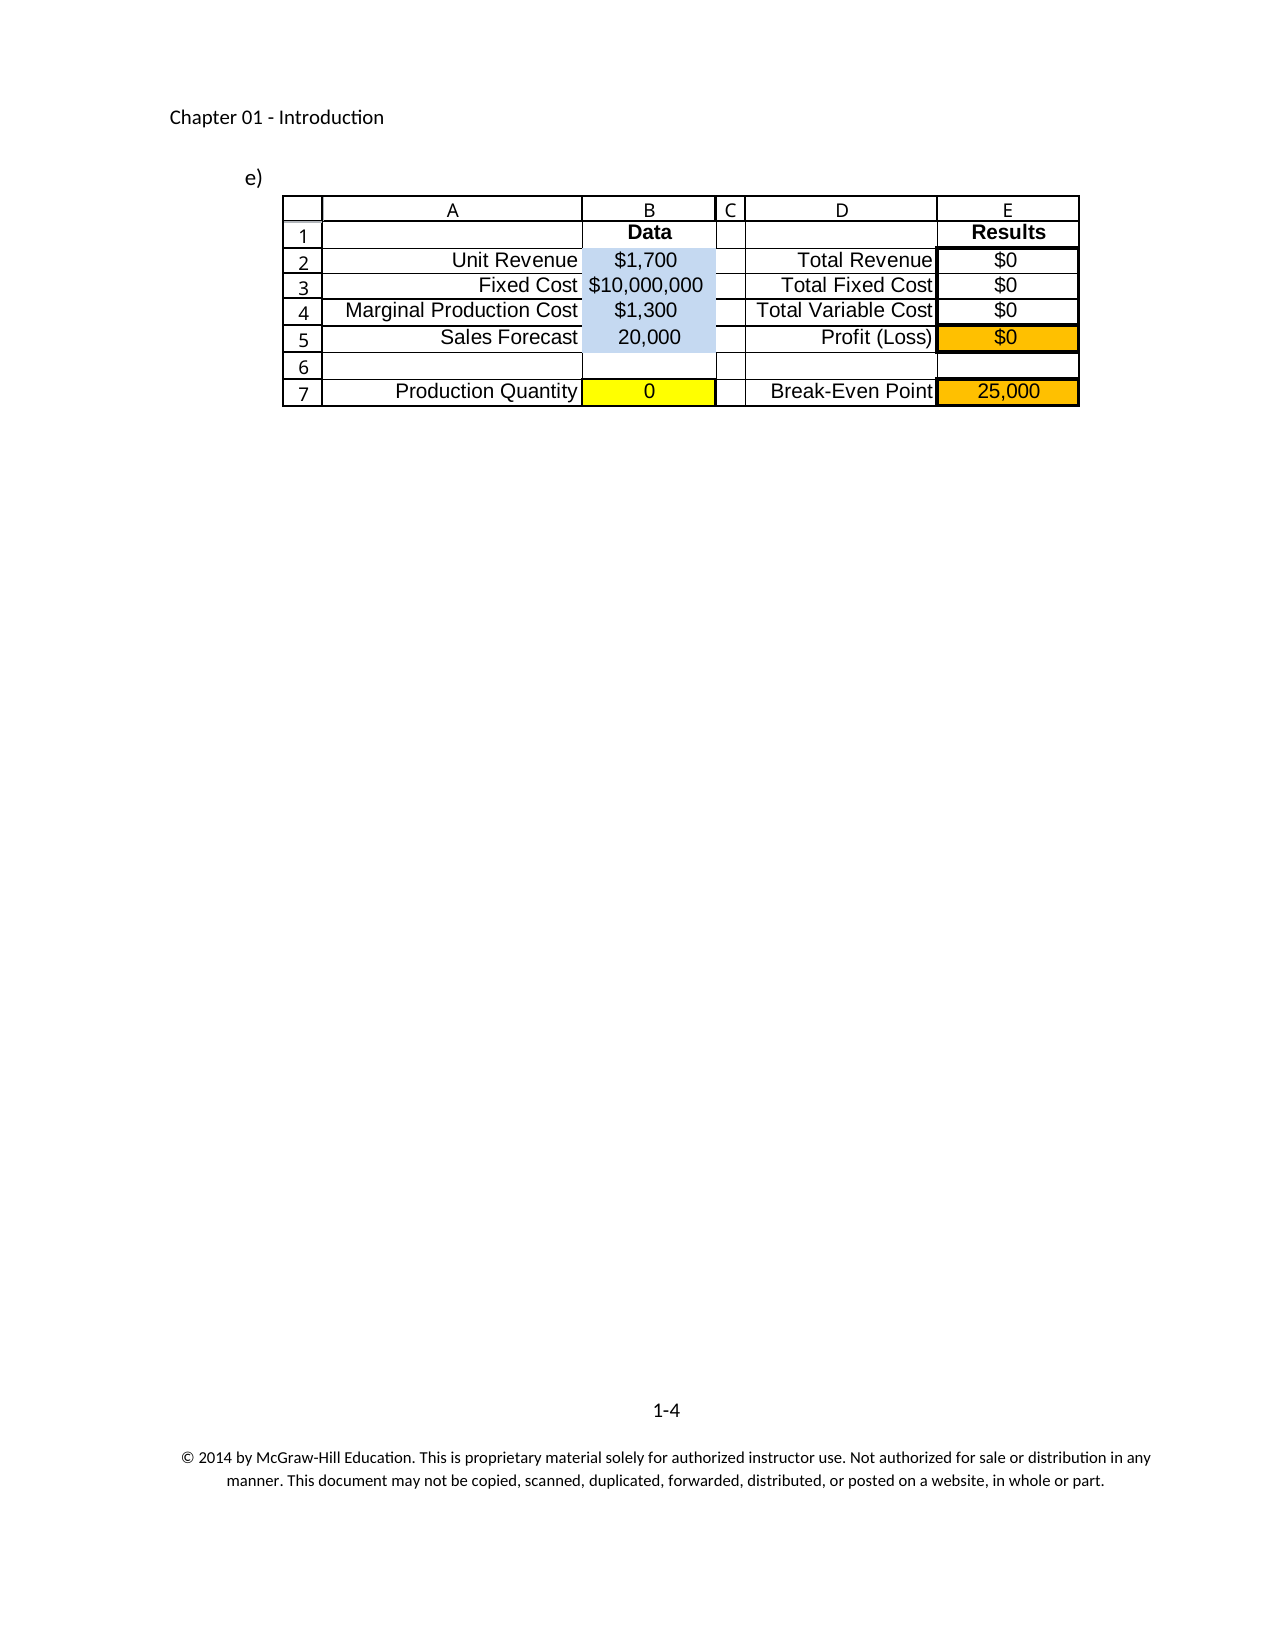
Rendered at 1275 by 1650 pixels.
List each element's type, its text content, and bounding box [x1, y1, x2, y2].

text e) [169, 163, 1162, 407]
